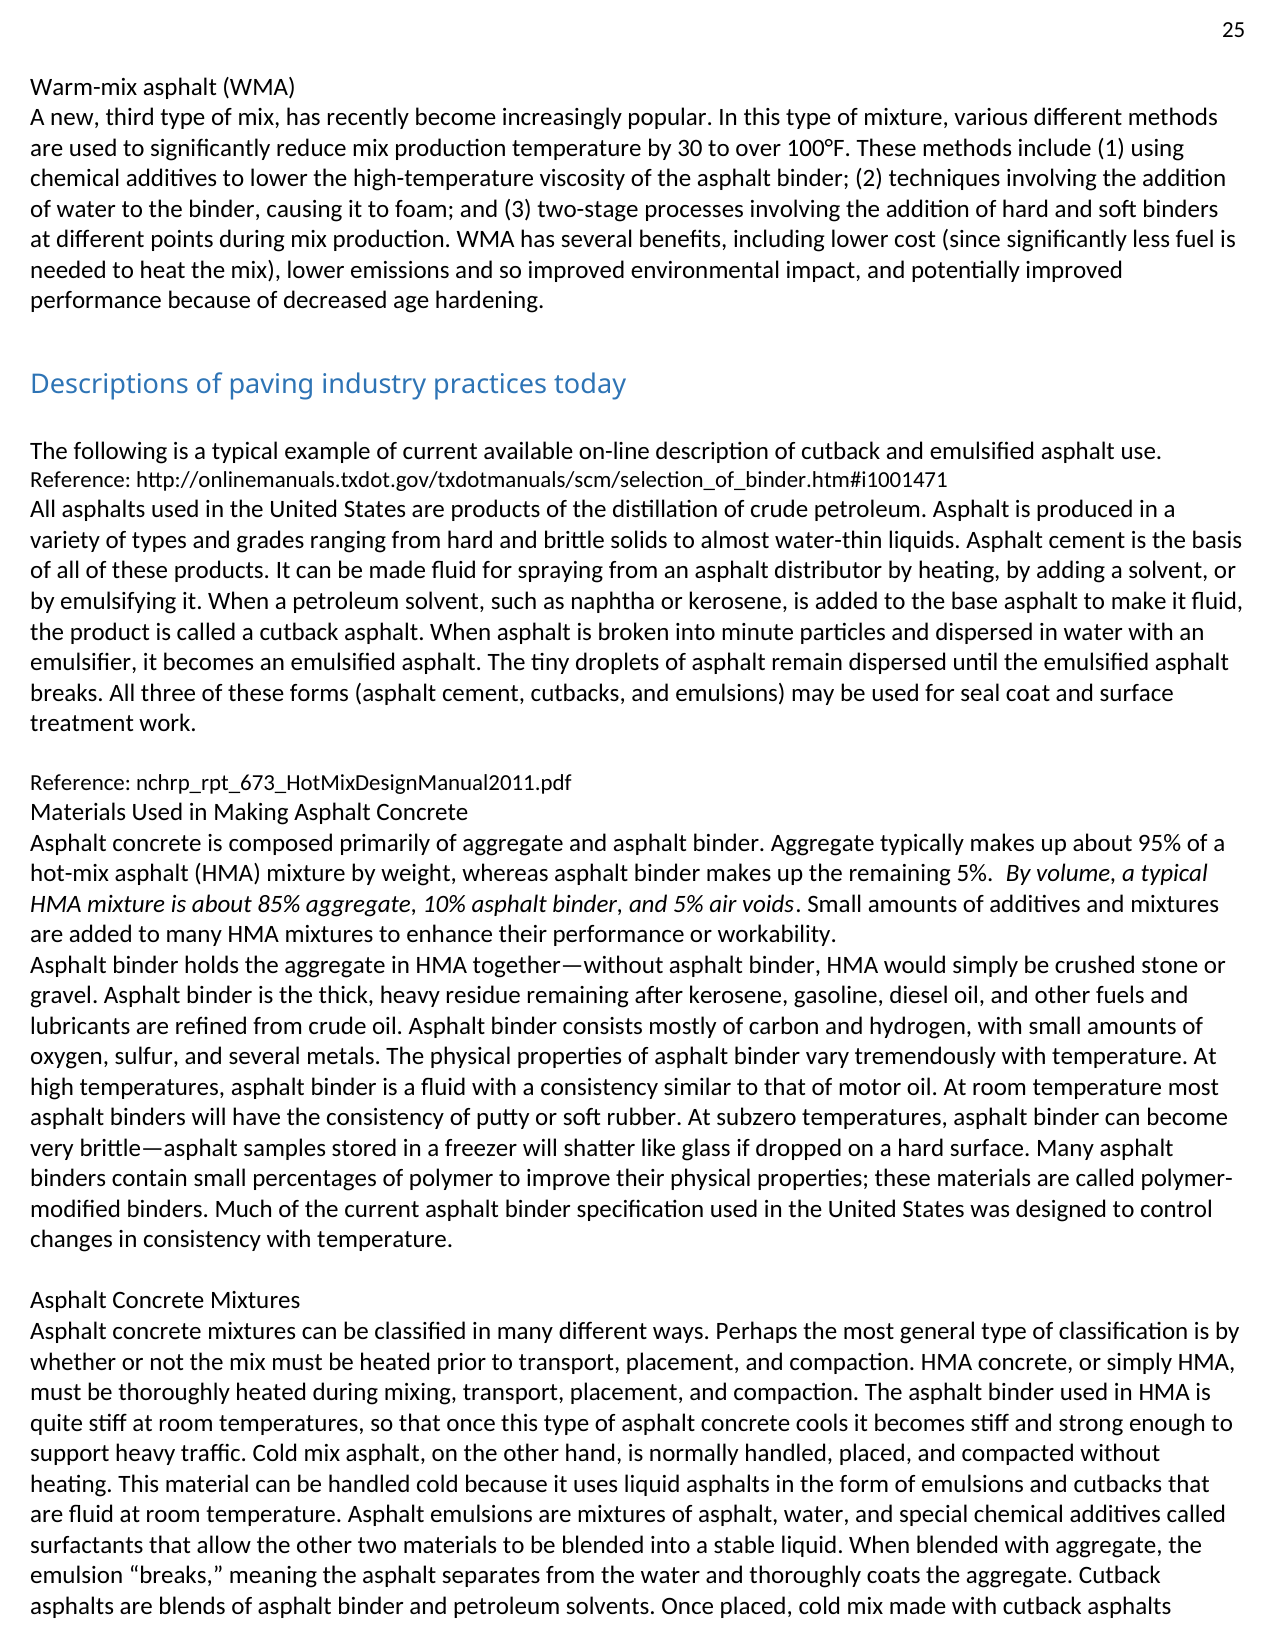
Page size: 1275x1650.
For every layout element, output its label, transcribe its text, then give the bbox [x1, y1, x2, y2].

text Reference: http://onlinemanuals.txdot.gov/txdotmanuals/scm/selection_of_binder.htm#i1001471 [30, 466, 1245, 494]
text Asphalt binder holds the aggregate in HMA together—without asphalt binder, HMA would simply be crushed stone or gravel. Asphalt binder is the thick, heavy residue remaining after kerosene, gasoline, diesel oil, and other fuels and lubricants are refined from crude oil. Asphalt binder consists mostly of carbon and hydrogen, with small amounts of oxygen, sulfur, and several metals. The physical properties of asphalt binder vary tremendously with temperature. At high temperatures, asphalt binder is a fluid with a consistency similar to that of motor oil. At room temperature most asphalt binders will have the consistency of putty or soft rubber. At subzero temperatures, asphalt binder can become very brittle—asphalt samples stored in a freezer will shatter like glass if dropped on a hard surface. Many asphalt binders contain small percentages of polymer to improve their physical properties; these materials are called polymer-modified binders. Much of the current asphalt binder specification used in the United States was designed to control changes in consistency with temperature. [30, 949, 1245, 1254]
text Warm-mix asphalt (WMA) [30, 71, 1245, 102]
text Asphalt Concrete Mixtures [30, 1285, 1245, 1315]
text Reference: nchrp_rpt_673_HotMixDesignManual2011.pdf [30, 768, 1245, 796]
text Asphalt concrete is composed primarily of aggregate and asphalt binder. Aggregate typically makes up about 95% of a hot-mix asphalt (HMA) mixture by weight, whereas asphalt binder makes up the remaining 5%. By volume, a typical HMA mixture is about 85% aggregate, 10% asphalt binder, and 5% air voids. Small amounts of additives and mixtures are added to many HMA mixtures to enhance their performance or workability. [30, 827, 1245, 949]
text Materials Used in Making Asphalt Concrete [30, 796, 1245, 827]
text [30, 1315, 1245, 1620]
text A new, third type of mix, has recently become increasingly popular. In this type of mixture, various different methods are used to significantly reduce mix production temperature by 30 to over 100°F. These methods include (1) using chemical additives to lower the high-temperature viscosity of the asphalt binder; (2) techniques involving the addition of water to the binder, causing it to foam; and (3) two-stage processes involving the addition of hard and soft binders at different points during mix production. WMA has several benefits, including lower cost (since significantly less fuel is needed to heat the mix), lower emissions and so improved environmental impact, and potentially improved performance because of decreased age hardening. [30, 102, 1245, 315]
text The following is a typical example of current available on-line description of cutback and emulsified asphalt use. [30, 435, 1245, 466]
text All asphalts used in the United States are products of the distillation of crude petroleum. Asphalt is produced in a variety of types and grades ranging from hard and brittle solids to almost water-thin liquids. Asphalt cement is the basis of all of these products. It can be made fluid for spraying from an asphalt distributor by heating, by adding a solvent, or by emulsifying it. When a petroleum solvent, such as naphtha or kerosene, is added to the base asphalt to make it fluid, the product is called a cutback asphalt. When asphalt is broken into minute particles and dispersed in water with an emulsifier, it becomes an emulsified asphalt. The tiny droplets of asphalt remain dispersed until the emulsified asphalt breaks. All three of these forms (asphalt cement, cutbacks, and emulsions) may be used for seal coat and surface treatment work. [30, 494, 1245, 738]
subtitle Descriptions of paving industry practices today [30, 365, 1245, 402]
